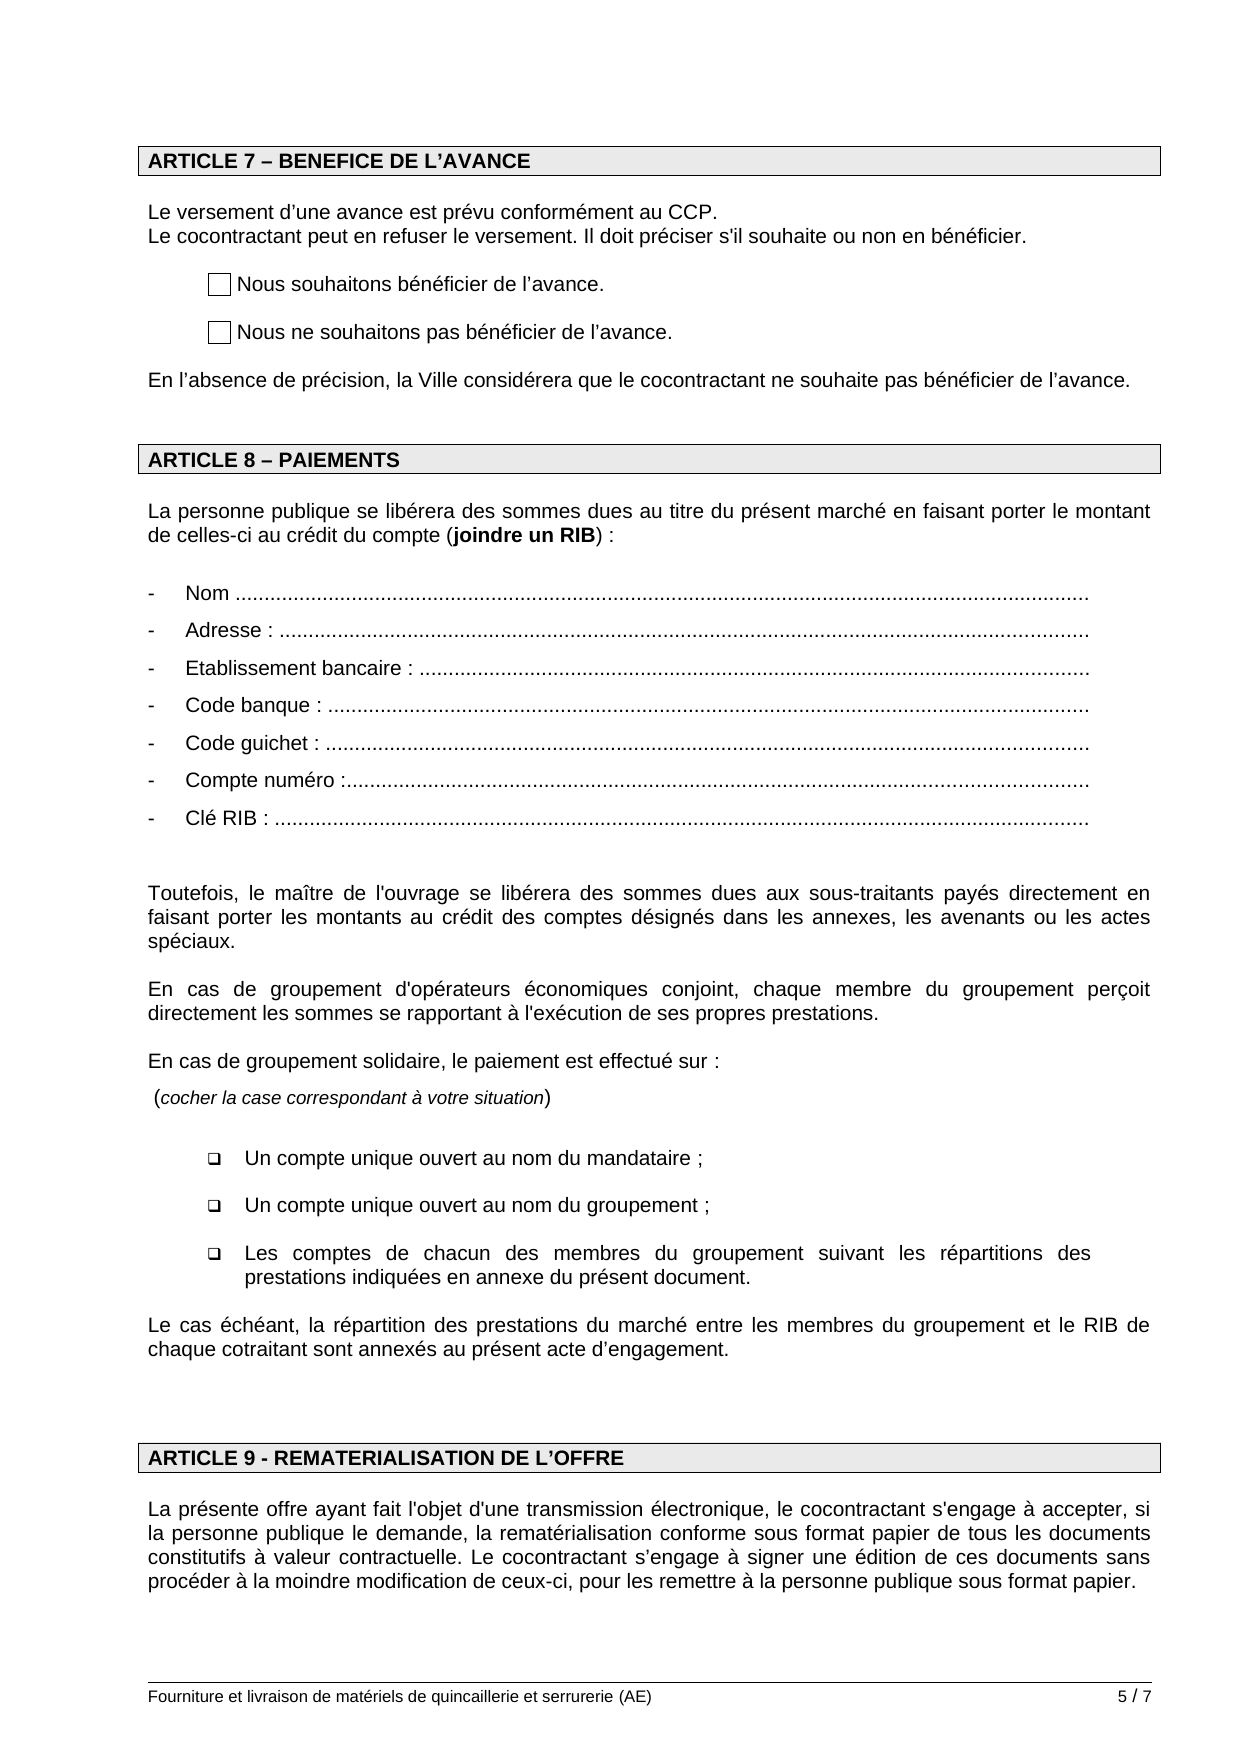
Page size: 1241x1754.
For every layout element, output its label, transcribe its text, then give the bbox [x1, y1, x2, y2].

list Clé RIB : [148, 795, 1152, 833]
text Nous ne souhaitons pas bénéficier de l’avance. [207, 320, 1152, 344]
text En l’absence de précision, la Ville considérera que le cocontractant ne souhaite pas bénéficier de l’avance. [148, 368, 1152, 392]
text En cas de groupement d'opérateurs économiques conjoint, chaque membre du groupement perçoit directement les sommes se rapportant à l'exécution de ses propres prestations. [148, 977, 1152, 1024]
text Le cas échéant, la répartition des prestations du marché entre les membres du groupement et le RIB de chaque cotraitant sont annexés au présent acte d’engagement. [148, 1313, 1152, 1361]
text ARTICLE 8 – PAIEMENTS [139, 445, 1160, 473]
text En cas de groupement solidaire, le paiement est effectué sur : [148, 1048, 1152, 1072]
list Un compte unique ouvert au nom du groupement ; [207, 1193, 1092, 1217]
text La personne publique se libérera des sommes dues au titre du présent marché en faisant porter le montant de celles-ci au crédit du compte (joindre un RIB) : [148, 498, 1152, 546]
list Code guichet : [148, 720, 1152, 758]
list La présente offre ayant fait l'objet d'une transmission électronique, le cocontractant s'engage à accepter, si la personne publique le demande, la rematérialisation conforme sous format papier de tous les documents constitutifs à valeur contractuelle. Le cocontractant s’engage à signer une édition de ces documents sans procéder à la moindre modification de ceux-ci, pour les remettre à la personne publique sous format papier. [148, 1497, 1152, 1592]
text (cocher la case correspondant à votre situation) [148, 1085, 1152, 1109]
text Le versement d’une avance est prévu conformément au CCP. [148, 200, 1152, 224]
list Compte numéro : [148, 758, 1152, 795]
text ARTICLE 9 - REMATERIALISATION DE L’OFFRE [139, 1444, 1160, 1472]
list Code banque : [148, 683, 1152, 720]
text Nous souhaitons bénéficier de l’avance. [207, 272, 1152, 296]
list Adresse : [148, 608, 1152, 645]
text Le cocontractant peut en refuser le versement. Il doit préciser s'il souhaite ou non en bénéficier. [148, 224, 1152, 248]
list Nom [148, 570, 1152, 608]
text ARTICLE 7 – BENEFICE DE L’AVANCE [139, 147, 1160, 175]
list Un compte unique ouvert au nom du mandataire ; [207, 1145, 1092, 1169]
list Etablissement bancaire : [148, 645, 1152, 683]
list Les comptes de chacun des membres du groupement suivant les répartitions des prestations indiquées en annexe du présent document. [207, 1241, 1092, 1289]
text Toutefois, le maître de l'ouvrage se libérera des sommes dues aux sous-traitants payés directement en faisant porter les montants au crédit des comptes désignés dans les annexes, les avenants ou les actes spéciaux. [148, 881, 1152, 953]
